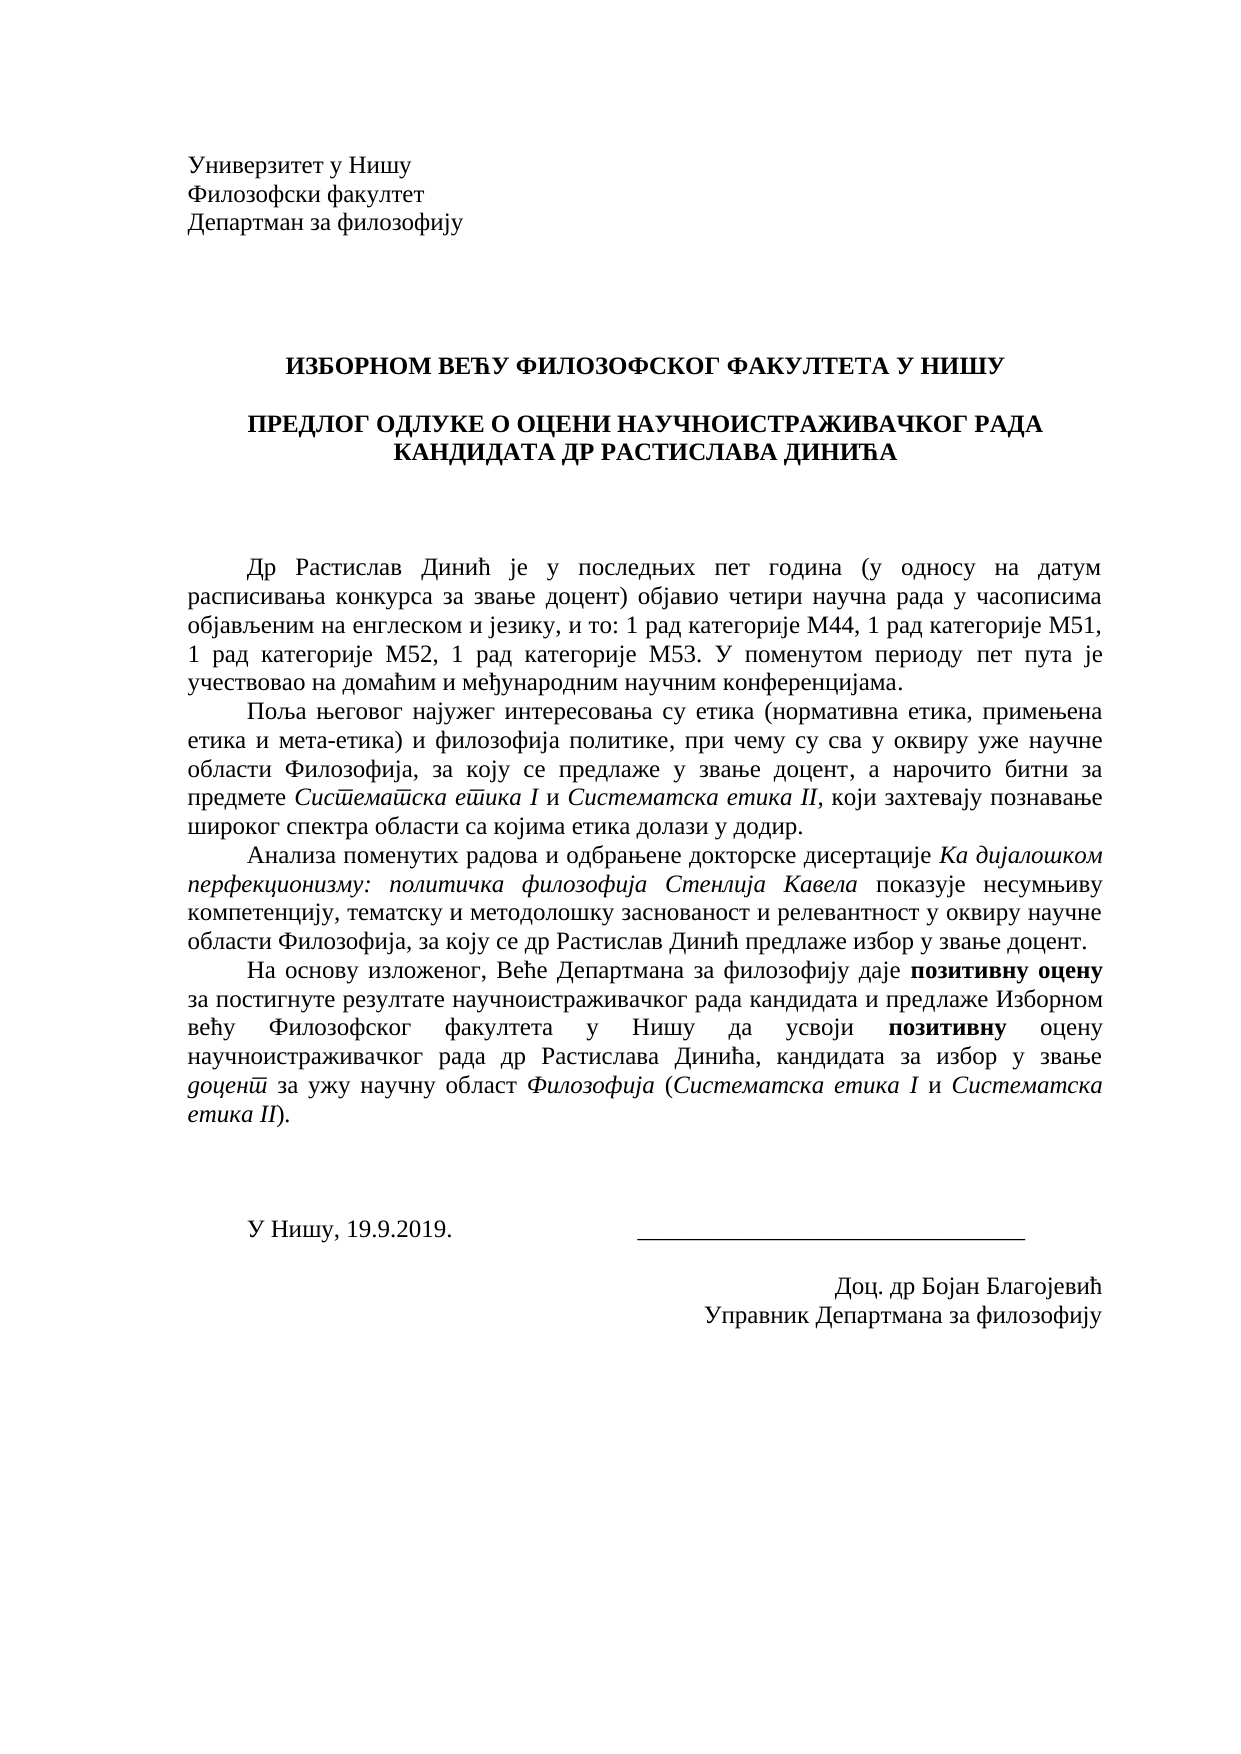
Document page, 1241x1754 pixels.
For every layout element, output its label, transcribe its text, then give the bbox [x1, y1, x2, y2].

text ИЗБОРНОМ ВЕЋУ ФИЛОЗОФСКОГ ФАКУЛТЕТА У НИШУ [187, 351, 1103, 380]
text ПРЕДЛОГ ОДЛУКЕ О ОЦЕНИ НАУЧНОИСТРАЖИВАЧКОГ РАДА КАНДИДАТА ДР РАСТИСЛАВА ДИНИЋА [187, 409, 1103, 466]
text Поља његовог најужег интересовања су етика (нормативна етика, примењена етика и мета-етика) и филозофија политике, при чему су сва у оквиру уже научне области Филозофија, за коју се предлаже у звање доцент, а нарочито битни за предмете Систематска етика I и Систематска етика II, који захтевају познавање широког спектра области са којима етика долази у додир. [187, 696, 1103, 840]
text Универзитет у Нишу [187, 150, 1103, 179]
text На основу изложеног, Веће Департмана за филозофију даје позитивну оцену за постигнуте резултате научноистраживачког рада кандидата и предлаже Изборном већу Филозофског факултета у Нишу да усвоји позитивну оцену научноистраживачког рада др Растислава Динића, кандидата за избор у звање доцент за ужу научну област Филозофија (Систематска етика I и Систематска етика II). [187, 955, 1103, 1127]
text У Нишу, 19.9.2019. _______________________________ [187, 1214, 1102, 1242]
text Филозофски факултет [187, 179, 1103, 207]
text Доц. др Бојан Благојевић [187, 1271, 1102, 1300]
text Управник Департмана за филозофију [187, 1300, 1102, 1329]
text Департман за филозофију [187, 207, 1103, 236]
text Анализа поменутих радова и одбрањене докторске дисертације Ка дијалошком перфекционизму: политичка филозофија Стенлија Кавела показује несумњиву компетенцију, тематску и методолошку заснованост и релевантност у оквиру научне области Филозофија, за коју се др Растислав Динић предлаже избор у звање доцент. [187, 840, 1103, 955]
text Др Растислав Динић је у последњих пет година (у односу на датум расписивања конкурса за звање доцент) објавио четири научна рада у часописима објављеним на енглеском и језику, и то: 1 рад категорије М44, 1 рад категорије М51, 1 рад категорије М52, 1 рад категорије М53. У поменутом периоду пет пута је учествовао на домаћим и међународним научним конференцијама. [187, 552, 1103, 696]
